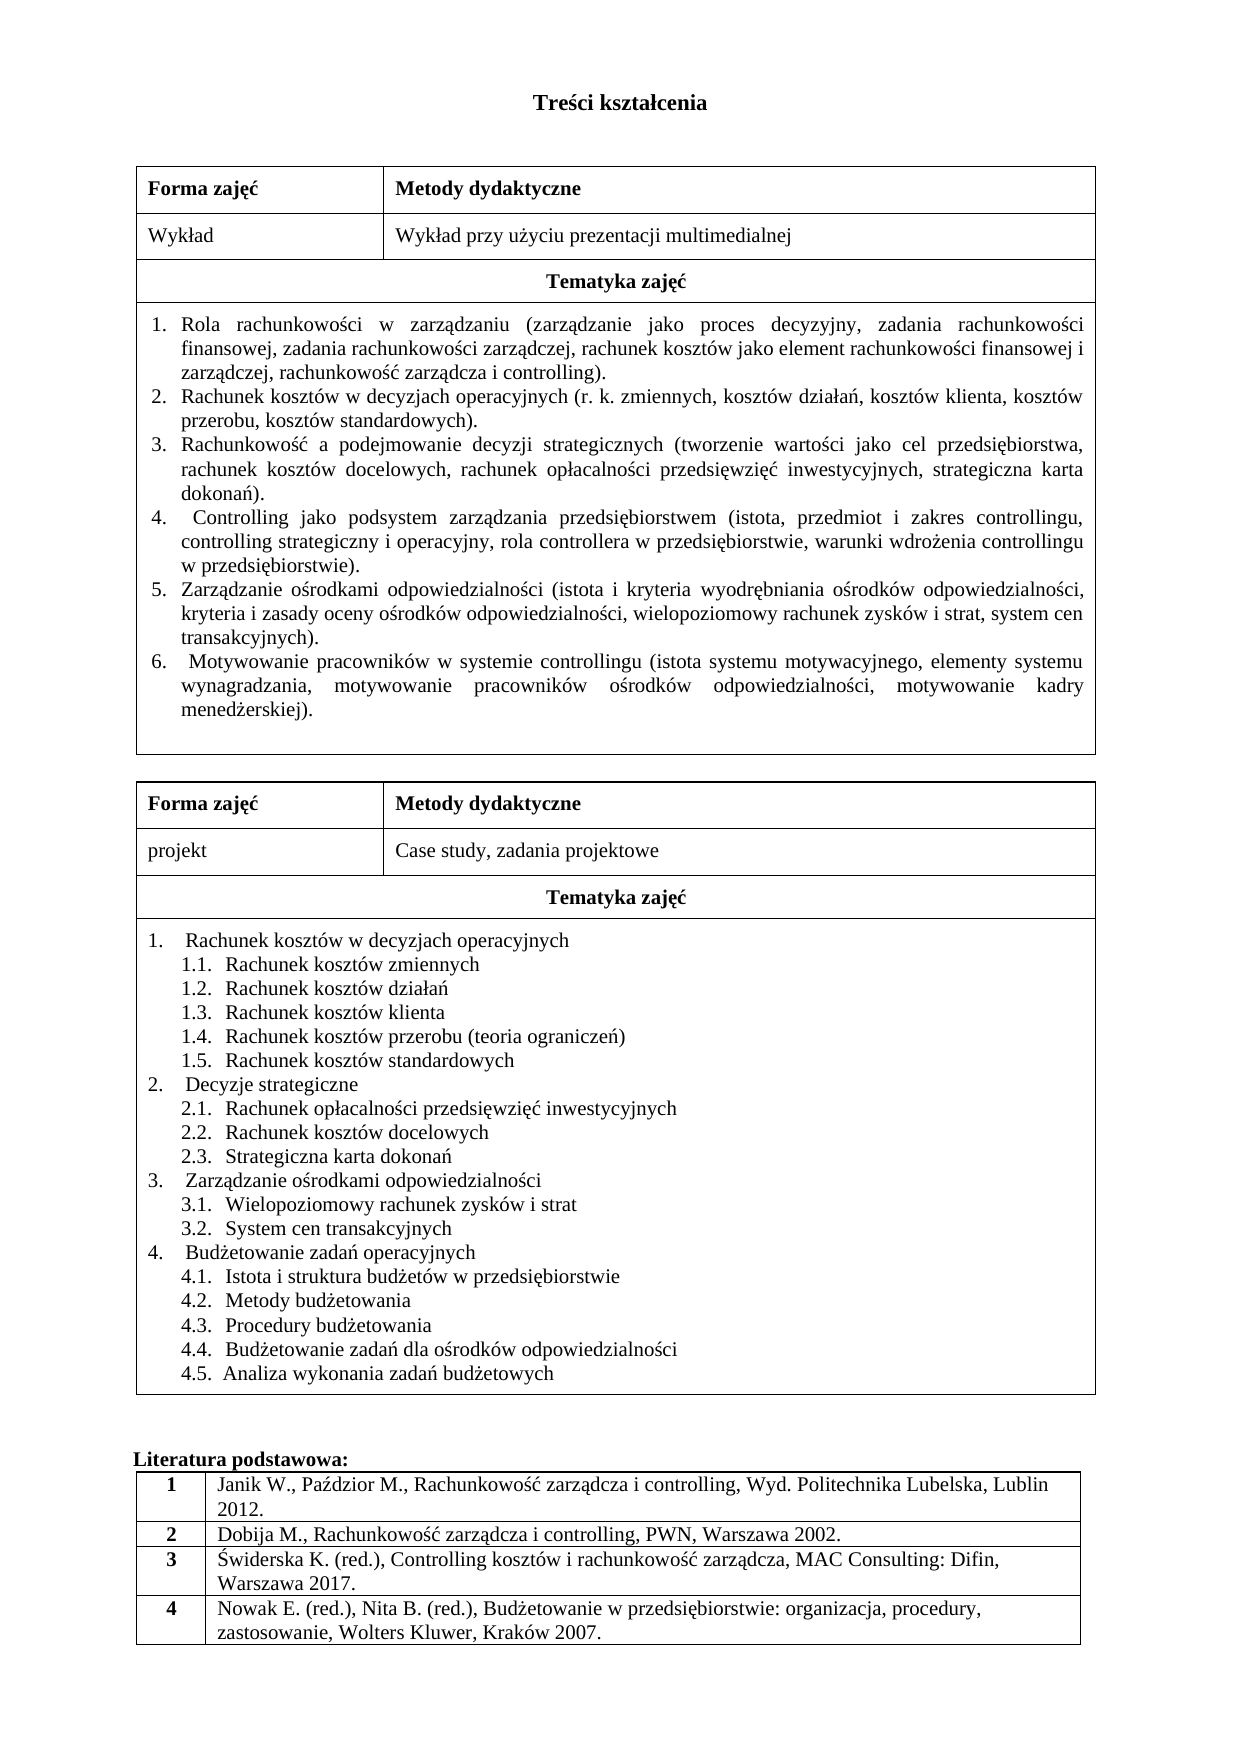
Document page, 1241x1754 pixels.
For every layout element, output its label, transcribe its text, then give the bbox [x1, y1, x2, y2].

table_header Janik W., Paździor M., Rachunkowość zarządcza i controlling, Wyd. Politechnika Lubelska, Lublin 2012. [206, 1473, 1080, 1521]
table_header Metody dydaktyczne [384, 167, 1095, 213]
table_cell Dobija M., Rachunkowość zarządcza i controlling, PWN, Warszawa 2002. [206, 1522, 1080, 1546]
table_cell Nowak E. (red.), Nita B. (red.), Budżetowanie w przedsiębiorstwie: organizacja, procedury, zastosowanie, Wolters Kluwer, Kraków 2007. [206, 1596, 1080, 1644]
table_cell Rachunek kosztów w decyzjach operacyjnych Rachunek kosztów zmiennych Rachunek kosztów działań Rachunek kosztów klienta Rachunek kosztów przerobu (teoria ograniczeń) Rachunek kosztów standardowych Decyzje strategiczne Rachunek opłacalności przedsięwzięć inwestycyjnych Rachunek kosztów docelowych Strategiczna karta dokonań Zarządzanie ośrodkami odpowiedzialności Wielopoziomowy rachunek zysków i strat System cen transakcyjnych Budżetowanie zadań operacyjnych Istota i struktura budżetów w przedsiębiorstwie Metody budżetowania Procedury budżetowania Budżetowanie zadań dla ośrodków odpowiedzialności 4.5. Analiza wykonania zadań budżetowych [137, 919, 1095, 1393]
table_cell Tematyka zajęć [137, 876, 1095, 918]
table_cell Świderska K. (red.), Controlling kosztów i rachunkowość zarządcza, MAC Consulting: Difin, Warszawa 2017. [206, 1547, 1080, 1595]
table_cell Wykład przy użyciu prezentacji multimedialnej [384, 214, 1095, 259]
table_cell projekt [137, 829, 383, 875]
table_header Forma zajęć [137, 783, 383, 828]
table_cell Wykład [137, 214, 383, 259]
table_header 1 [137, 1473, 205, 1521]
table_cell Tematyka zajęć [137, 260, 1095, 302]
table_header Metody dydaktyczne [384, 783, 1095, 828]
table_cell 3 [137, 1547, 205, 1595]
table_cell Rola rachunkowości w zarządzaniu (zarządzanie jako proces decyzyjny, zadania rachunkowości finansowej, zadania rachunkowości zarządczej, rachunek kosztów jako element rachunkowości finansowej i zarządczej, rachunkowość zarządcza i controlling). Rachunek kosztów w decyzjach operacyjnych (r. k. zmiennych, kosztów działań, kosztów klienta, kosztów przerobu, kosztów standardowych). Rachunkowość a podejmowanie decyzji strategicznych (tworzenie wartości jako cel przedsiębiorstwa, rachunek kosztów docelowych, rachunek opłacalności przedsięwzięć inwestycyjnych, strategiczna karta dokonań). Controlling jako podsystem zarządzania przedsiębiorstwem (istota, przedmiot i zakres controllingu, controlling strategiczny i operacyjny, rola controllera w przedsiębiorstwie, warunki wdrożenia controllingu w przedsiębiorstwie). Zarządzanie ośrodkami odpowiedzialności (istota i kryteria wyodrębniania ośrodków odpowiedzialności, kryteria i zasady oceny ośrodków odpowiedzialności, wielopoziomowy rachunek zysków i strat, system cen transakcyjnych). Motywowanie pracowników w systemie controllingu (istota systemu motywacyjnego, elementy systemu wynagradzania, motywowanie pracowników ośrodków odpowiedzialności, motywowanie kadry menedżerskiej). [137, 303, 1095, 754]
table_cell Case study, zadania projektowe [384, 829, 1095, 875]
table_header Forma zajęć [137, 167, 383, 213]
table_cell 2 [137, 1522, 205, 1546]
text Treści kształcenia [148, 89, 1092, 115]
table_cell 4 [137, 1596, 205, 1644]
text Literatura podstawowa: [133, 1447, 1092, 1471]
